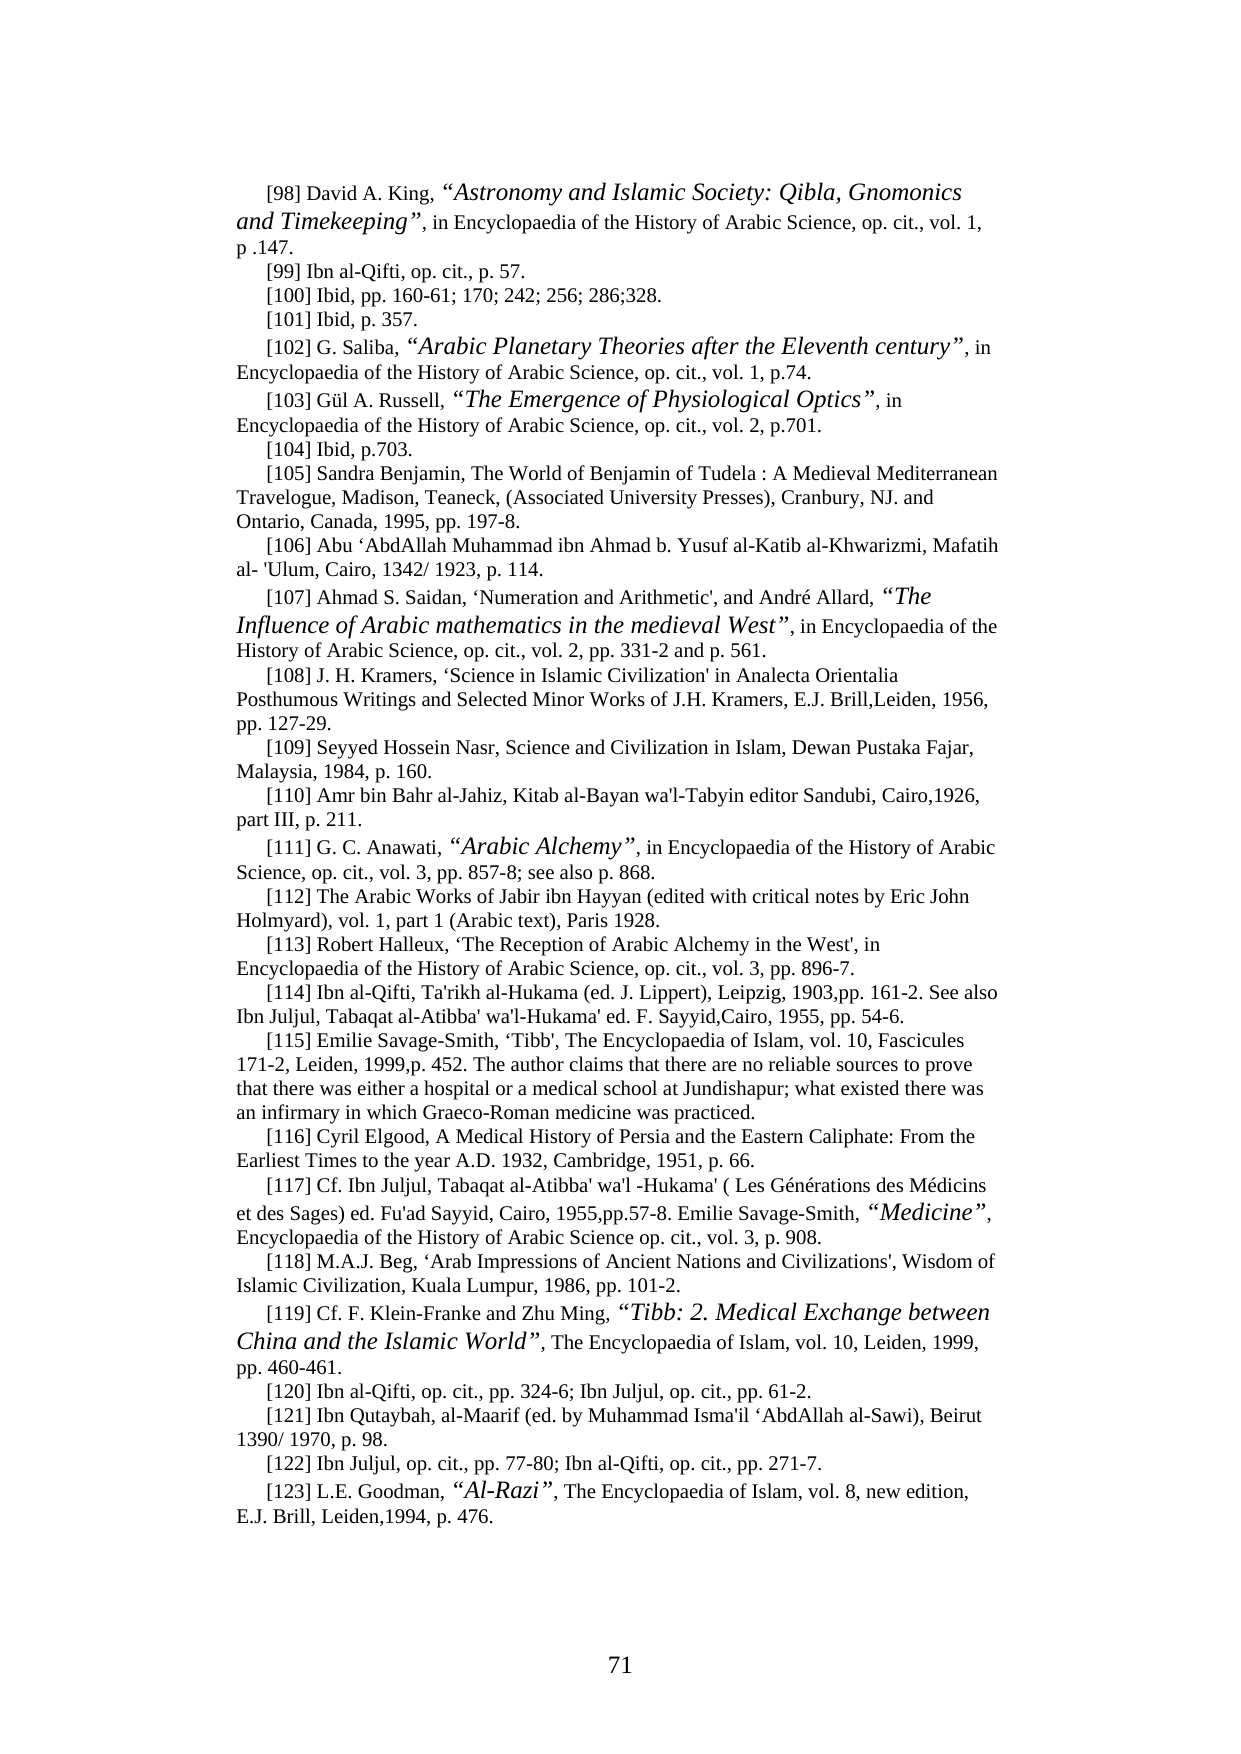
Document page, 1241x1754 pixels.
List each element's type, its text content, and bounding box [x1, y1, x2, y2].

text [107] Ahmad S. Saidan, ‘Numeration and Arithmetic', and André Allard, “The Influence of Arabic mathematics in the medieval West”, in Encyclopaedia of the History of Arabic Science, op. cit., vol. 2, pp. 331-2 and p. 561. [236, 581, 1004, 662]
text [104] Ibid, p.703. [236, 437, 1004, 461]
text [99] Ibn al-Qifti, op. cit., p. 57. [236, 259, 1004, 283]
text [123] L.E. Goodman, “Al-Razi”, The Encyclopaedia of Islam, vol. 8, new edition, E.J. Brill, Leiden,1994, p. 476. [236, 1475, 1004, 1528]
text [102] G. Saliba, “Arabic Planetary Theories after the Eleventh century”, in Encyclopaedia of the History of Arabic Science, op. cit., vol. 1, p.74. [236, 331, 1004, 384]
text [110] Amr bin Bahr al-Jahiz, Kitab al-Bayan wa'l-Tabyin editor Sandubi, Cairo,1926, part III, p. 211. [236, 783, 1004, 831]
text [106] Abu ‘AbdAllah Muhammad ibn Ahmad b. Yusuf al-Katib al-Khwarizmi, Mafatih al- 'Ulum, Cairo, 1342/ 1923, p. 114. [236, 533, 1004, 581]
text [109] Seyyed Hossein Nasr, Science and Civilization in Islam, Dewan Pustaka Fajar, Malaysia, 1984, p. 160. [236, 735, 1004, 783]
text [105] Sandra Benjamin, The World of Benjamin of Tudela : A Medieval Mediterranean Travelogue, Madison, Teaneck, (Associated University Presses), Cranbury, NJ. and Ontario, Canada, 1995, pp. 197-8. [236, 461, 1004, 533]
text [116] Cyril Elgood, A Medical History of Persia and the Eastern Caliphate: From the Earliest Times to the year A.D. 1932, Cambridge, 1951, p. 66. [236, 1124, 1004, 1172]
text [101] Ibid, p. 357. [236, 307, 1004, 331]
text [98] David A. King, “Astronomy and Islamic Society: Qibla, Gnomonics and Timekeeping”, in Encyclopaedia of the History of Arabic Science, op. cit., vol. 1, p .147. [236, 177, 1004, 259]
text [119] Cf. F. Klein-Franke and Zhu Ming, “Tibb: 2. Medical Exchange between China and the Islamic World”, The Encyclopaedia of Islam, vol. 10, Leiden, 1999, pp. 460-461. [236, 1297, 1004, 1379]
text [112] The Arabic Works of Jabir ibn Hayyan (edited with critical notes by Eric John Holmyard), vol. 1, part 1 (Arabic text), Paris 1928. [236, 884, 1004, 932]
text [120] Ibn al-Qifti, op. cit., pp. 324-6; Ibn Juljul, op. cit., pp. 61-2. [236, 1379, 1004, 1403]
text [122] Ibn Juljul, op. cit., pp. 77-80; Ibn al-Qifti, op. cit., pp. 271-7. [236, 1451, 1004, 1475]
text [103] Gül A. Russell, “The Emergence of Physiological Optics”, in Encyclopaedia of the History of Arabic Science, op. cit., vol. 2, p.701. [236, 384, 1004, 437]
text [108] J. H. Kramers, ‘Science in Islamic Civilization' in Analecta Orientalia Posthumous Writings and Selected Minor Works of J.H. Kramers, E.J. Brill,Leiden, 1956, pp. 127-29. [236, 662, 1004, 735]
text [113] Robert Halleux, ‘The Reception of Arabic Alchemy in the West', in Encyclopaedia of the History of Arabic Science, op. cit., vol. 3, pp. 896-7. [236, 932, 1004, 980]
text [111] G. C. Anawati, “Arabic Alchemy”, in Encyclopaedia of the History of Arabic Science, op. cit., vol. 3, pp. 857-8; see also p. 868. [236, 831, 1004, 884]
text [118] M.A.J. Beg, ‘Arab Impressions of Ancient Nations and Civilizations', Wisdom of Islamic Civilization, Kuala Lumpur, 1986, pp. 101-2. [236, 1249, 1004, 1297]
text [100] Ibid, pp. 160-61; 170; 242; 256; 286;328. [236, 283, 1004, 307]
text [115] Emilie Savage-Smith, ‘Tibb', The Encyclopaedia of Islam, vol. 10, Fascicules 171-2, Leiden, 1999,p. 452. The author claims that there are no reliable sources to prove that there was either a hospital or a medical school at Jundishapur; what existed there was an infirmary in which Graeco-Roman medicine was practiced. [236, 1028, 1004, 1124]
text [117] Cf. Ibn Juljul, Tabaqat al-Atibba' wa'l -Hukama' ( Les Générations des Médicins et des Sages) ed. Fu'ad Sayyid, Cairo, 1955,pp.57-8. Emilie Savage-Smith, “Medicine”, Encyclopaedia of the History of Arabic Science op. cit., vol. 3, p. 908. [236, 1172, 1004, 1249]
text [121] Ibn Qutaybah, al-Maarif (ed. by Muhammad Isma'il ‘AbdAllah al-Sawi), Beirut 1390/ 1970, p. 98. [236, 1403, 1004, 1451]
text [114] Ibn al-Qifti, Ta'rikh al-Hukama (ed. J. Lippert), Leipzig, 1903,pp. 161-2. See also Ibn Juljul, Tabaqat al-Atibba' wa'l-Hukama' ed. F. Sayyid,Cairo, 1955, pp. 54-6. [236, 980, 1004, 1028]
